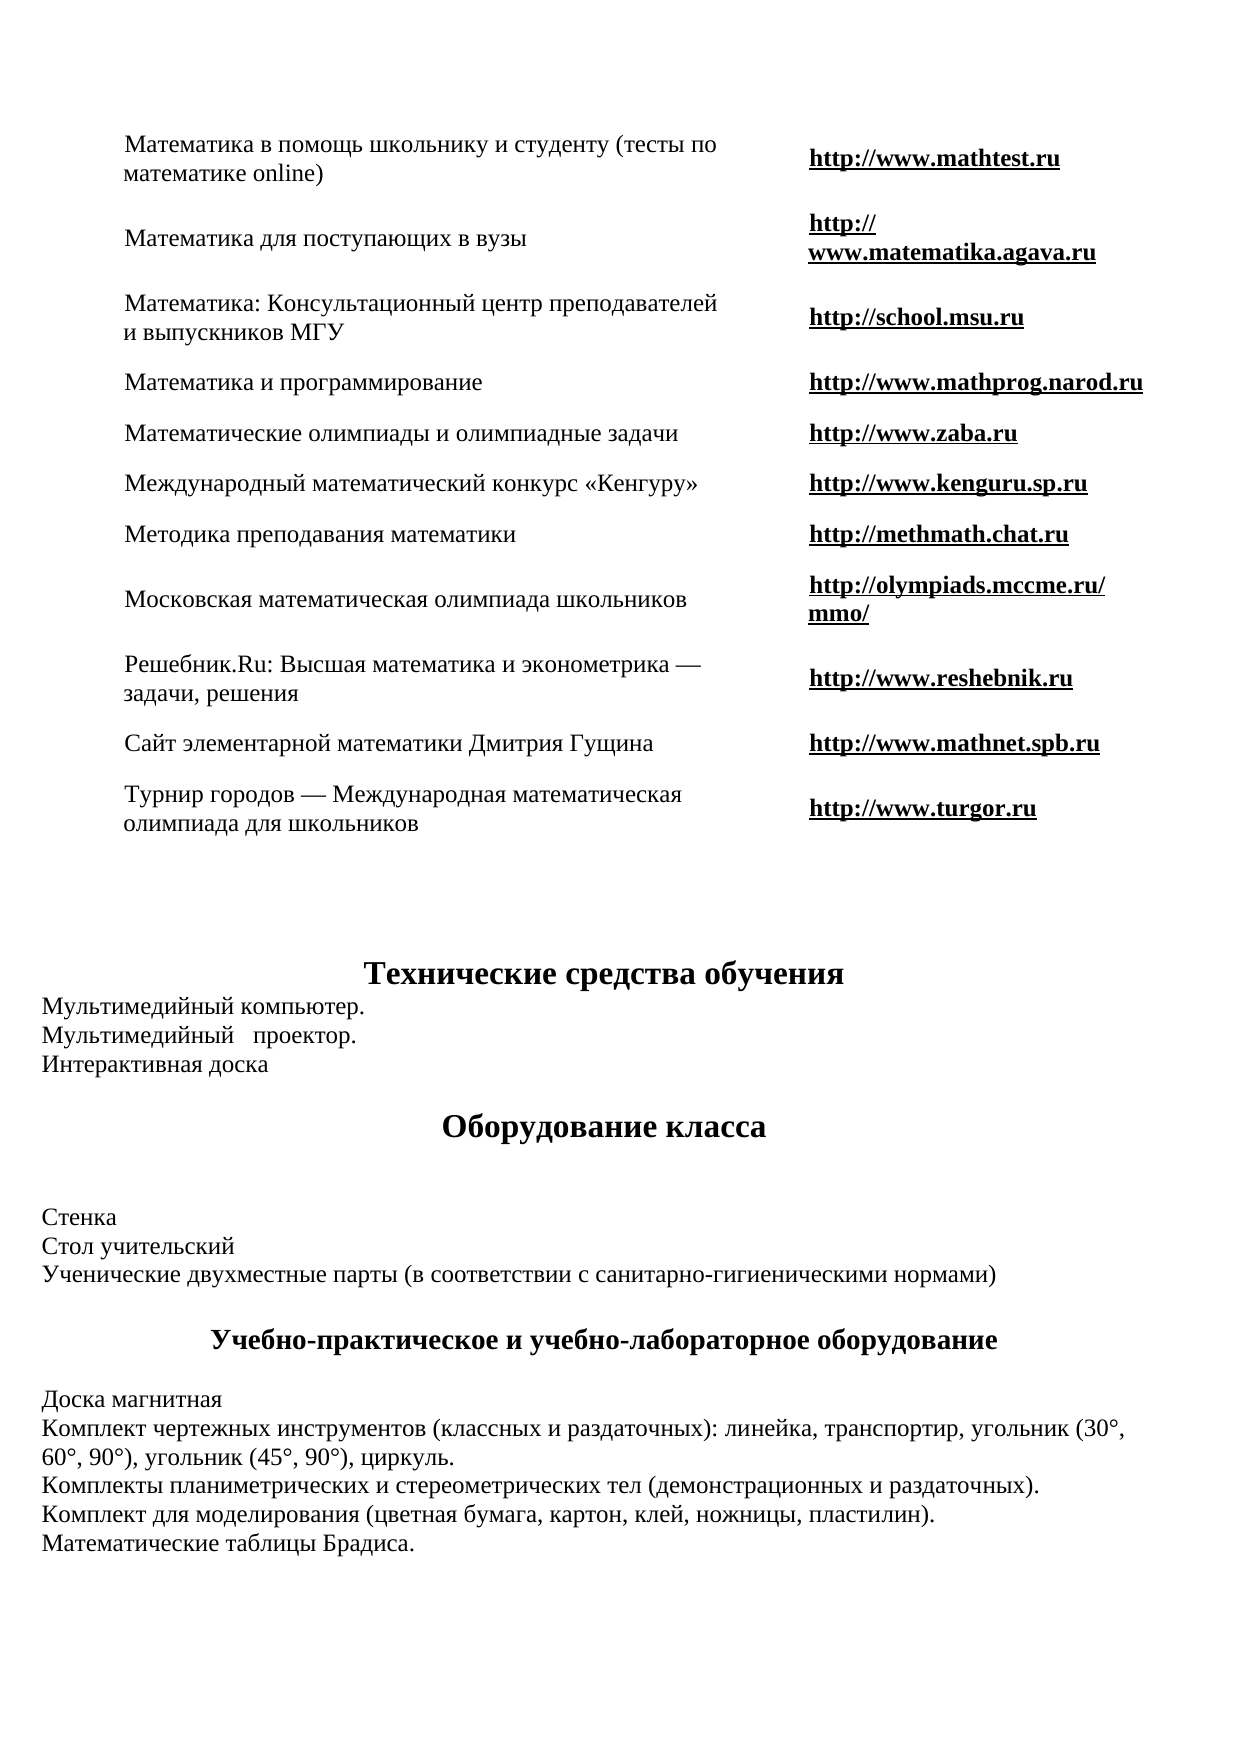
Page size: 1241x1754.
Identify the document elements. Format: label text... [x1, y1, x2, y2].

table_cell http://www.matematika.agava.ru [726, 198, 1167, 277]
table_cell Сайт элементарной математики Дмитрия Гущина [41, 718, 726, 768]
table_cell http://www.turgor.ru [726, 768, 1167, 847]
table_cell http://methmath.chat.ru [726, 508, 1167, 559]
table_cell http://www.mathnet.spb.ru [726, 718, 1167, 768]
text Мультимедийный проектор. [41, 1020, 1167, 1049]
table_cell Международный математический конкурс «Кенгуру» [41, 458, 726, 508]
text Комплект для моделирования (цветная бумага, картон, клей, ножницы, пластилин). [41, 1499, 1167, 1528]
text Стенка [41, 1202, 1167, 1231]
table_cell http://www.kenguru.sp.ru [726, 458, 1167, 508]
text Интерактивная доска [41, 1049, 1167, 1077]
text Комплект чертежных инструментов (классных и раздаточных): линейка, транспортир, угольник (30°, 60°, 90°), угольник (45°, 90°), циркуль. [41, 1413, 1167, 1470]
table_cell Турнир городов — Международная математическая олимпиада для школьников [41, 768, 726, 847]
text Комплекты планиметрических и стереометрических тел (демонстрационных и раздаточных). [41, 1470, 1167, 1499]
table_cell Математика: Консультационный центр преподавателей и выпускников МГУ [41, 277, 726, 356]
text Математические таблицы Брадиса. [41, 1528, 1167, 1557]
table_cell Математические олимпиады и олимпиадные задачи [41, 407, 726, 457]
table_cell http://www.zaba.ru [726, 407, 1167, 457]
table_cell Математика в помощь школьнику и студенту (тесты по математике online) [41, 118, 726, 197]
table_cell http://www.mathprog.narod.ru [726, 356, 1167, 407]
table_cell http://olympiads.mccme.ru/mmo/ [726, 559, 1167, 638]
table_cell Методика преподавания математики [41, 508, 726, 559]
table_cell http://www.reshebnik.ru [726, 638, 1167, 717]
text Учебно-практическое и учебно-лабораторное оборудование [41, 1322, 1167, 1355]
text Доска магнитная [41, 1384, 1167, 1413]
table_cell http://www.mathtest.ru [726, 118, 1167, 197]
text Ученические двухместные парты (в соответствии с санитарно-гигиеническими нормами) [41, 1259, 1167, 1288]
text Оборудование класса [41, 1106, 1167, 1144]
table_cell Математика и программирование [41, 356, 726, 407]
table_cell Решебник.Ru: Высшая математика и эконометрика — задачи, решения [41, 638, 726, 717]
text Технические средства обучения [41, 953, 1167, 991]
table_cell http://school.msu.ru [726, 277, 1167, 356]
text Мультимедийный компьютер. [41, 991, 1167, 1020]
text Стол учительский [41, 1231, 1167, 1259]
table_cell Московская математическая олимпиада школьников [41, 559, 726, 638]
table_cell Математика для поступающих в вузы [41, 198, 726, 277]
